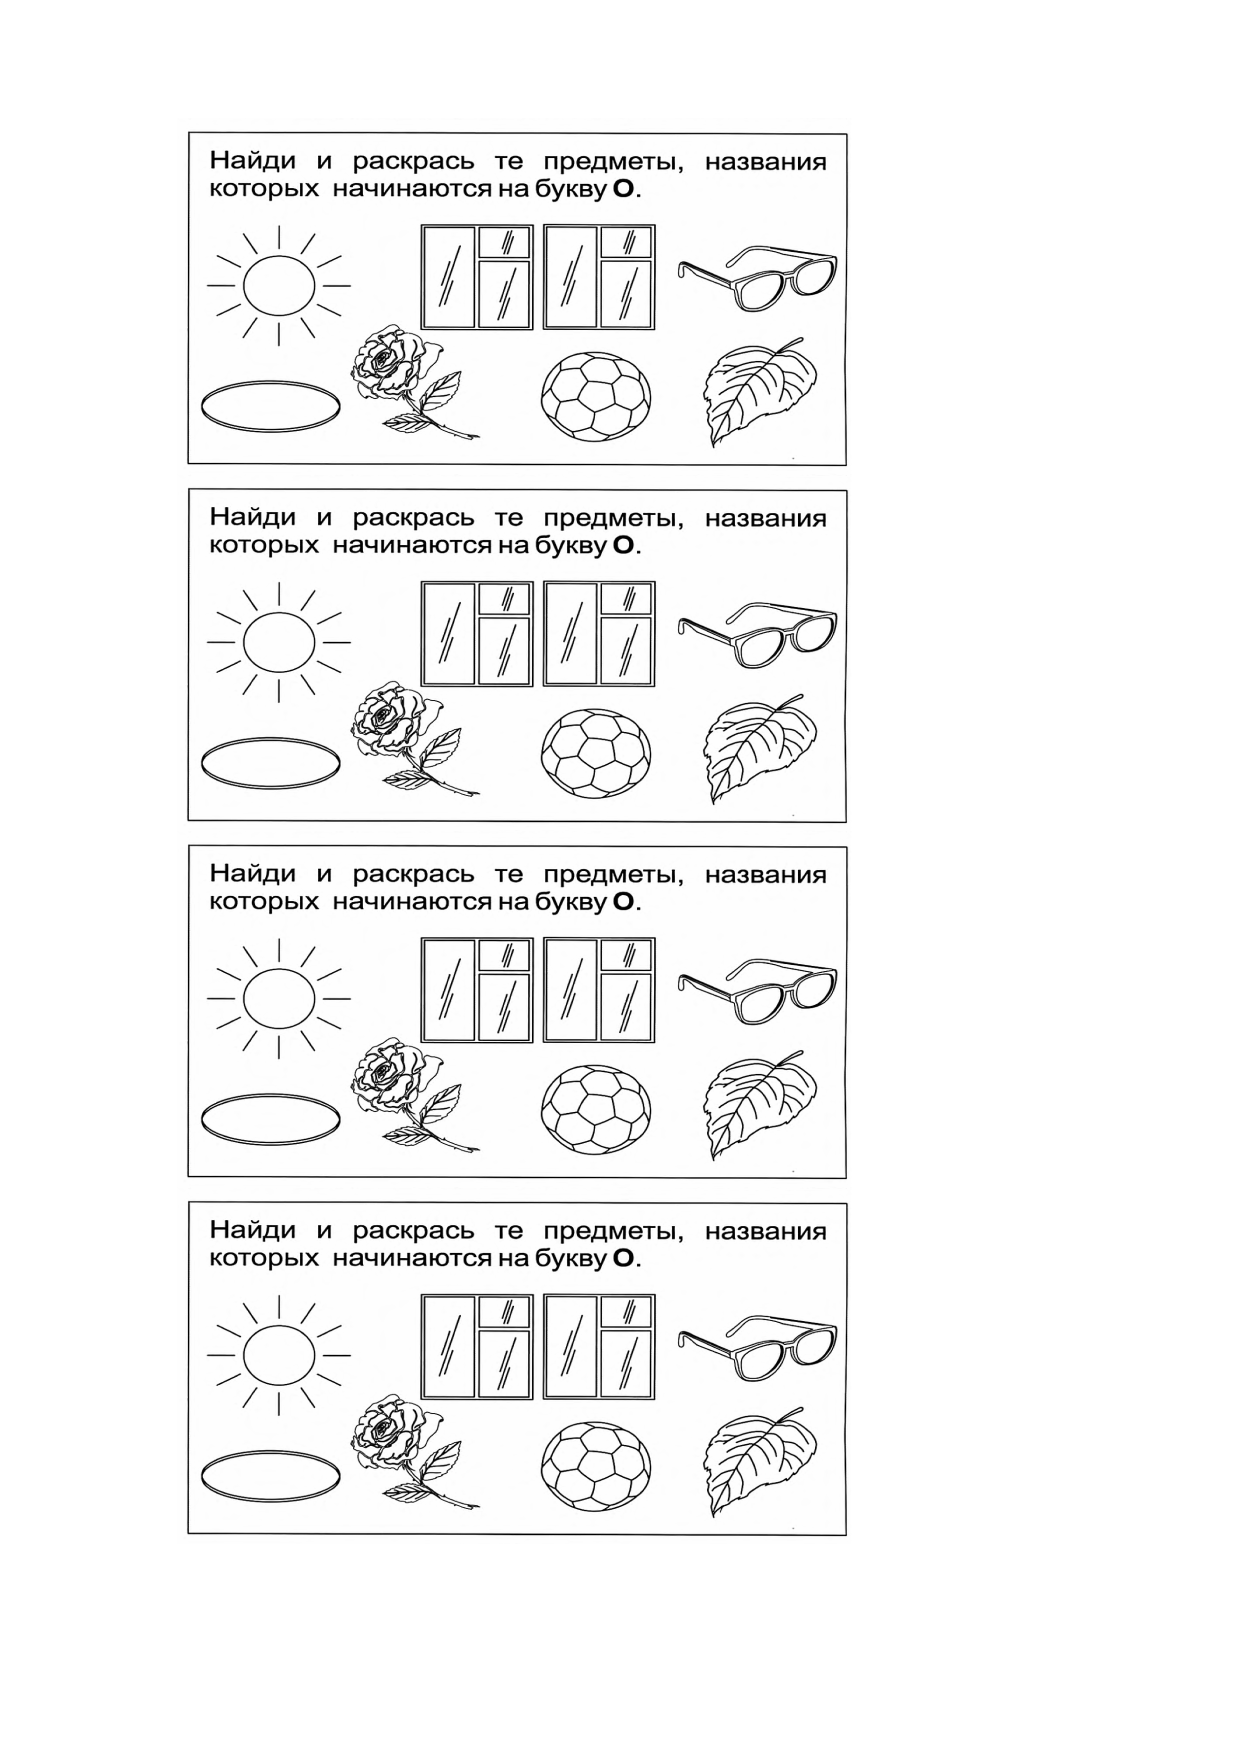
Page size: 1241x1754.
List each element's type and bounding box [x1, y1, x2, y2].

picture [177, 118, 852, 1544]
